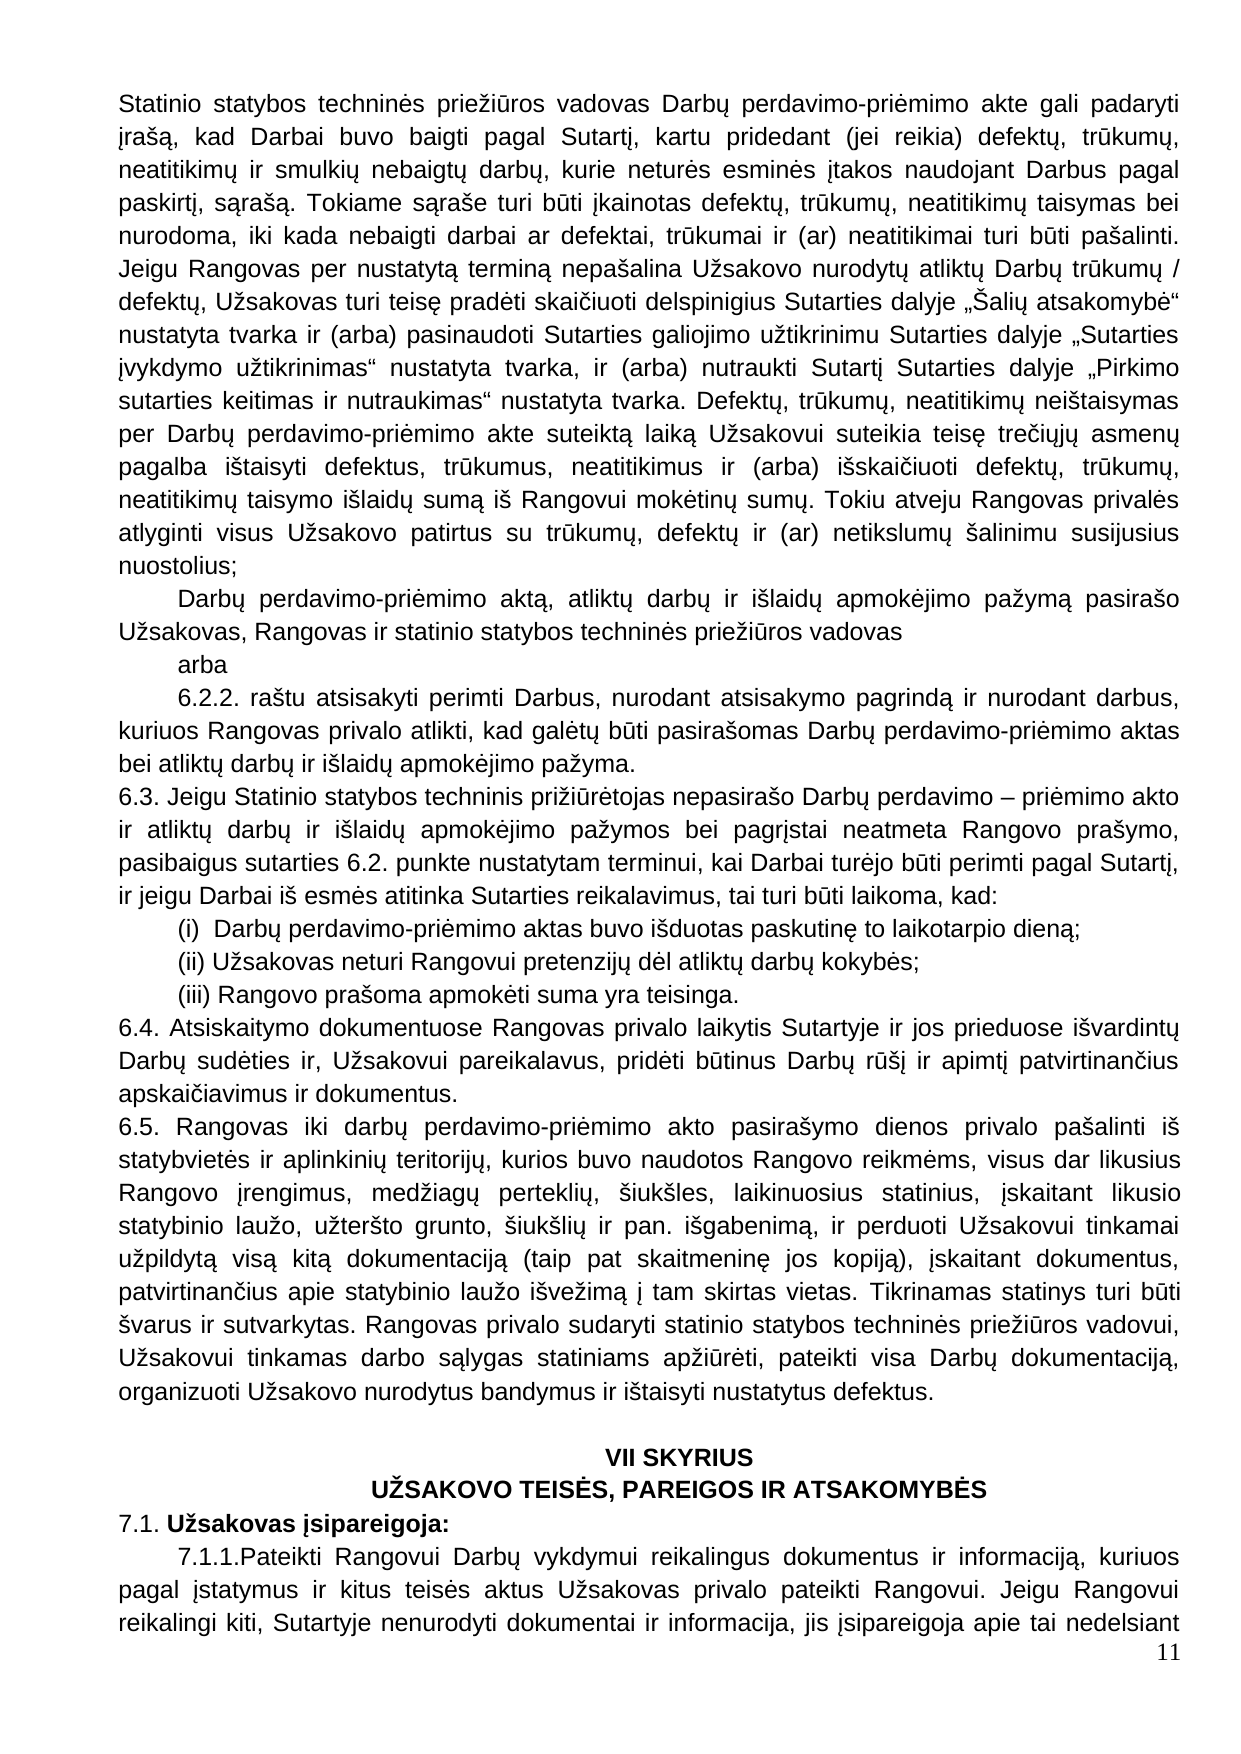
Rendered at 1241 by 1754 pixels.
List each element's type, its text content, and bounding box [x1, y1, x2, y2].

list 7.1. Užsakovas įsipareigoja: [118, 1508, 1181, 1537]
text (iii) Rangovo prašoma apmokėti suma yra teisinga. [177, 980, 1181, 1009]
text 6.4. Atsiskaitymo dokumentuose Rangovas privalo laikytis Sutartyje ir jos prieduose išvardintų Darbų sudėties ir, Užsakovui pareikalavus, pridėti būtinus Darbų rūšį ir apimtį patvirtinančius apskaičiavimus ir dokumentus. [118, 1013, 1181, 1108]
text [118, 1542, 1181, 1636]
text (i) Darbų perdavimo-priėmimo aktas buvo išduotas paskutinę to laikotarpio dieną; [118, 914, 1181, 943]
text VII SKYRIUS [118, 1442, 1181, 1471]
text (ii) Užsakovas neturi Rangovui pretenzijų dėl atliktų darbų kokybės; [177, 947, 1181, 976]
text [118, 89, 1181, 580]
text Darbų perdavimo-priėmimo aktą, atliktų darbų ir išlaidų apmokėjimo pažymą pasirašo Užsakovas, Rangovas ir statinio statybos techninės priežiūros vadovas [118, 584, 1181, 646]
text 6.2.2. raštu atsisakyti perimti Darbus, nurodant atsisakymo pagrindą ir nurodant darbus, kuriuos Rangovas privalo atlikti, kad galėtų būti pasirašomas Darbų perdavimo-priėmimo aktas bei atliktų darbų ir išlaidų apmokėjimo pažyma. [118, 683, 1181, 778]
text UŽSAKOVO TEISĖS, PAREIGOS IR ATSAKOMYBĖS [118, 1476, 1181, 1504]
text arba [118, 650, 1181, 679]
list 6.5. Rangovas iki darbų perdavimo-priėmimo akto pasirašymo dienos privalo pašalinti iš statybvietės ir aplinkinių teritorijų, kurios buvo naudotos Rangovo reikmėms, visus dar likusius Rangovo įrengimus, medžiagų perteklių, šiukšles, laikinuosius statinius, įskaitant likusio statybinio laužo, užteršto grunto, šiukšlių ir pan. išgabenimą, ir perduoti Užsakovui tinkamai užpildytą visą kitą dokumentaciją (taip pat skaitmeninę jos kopiją), įskaitant dokumentus, patvirtinančius apie statybinio laužo išvežimą į tam skirtas vietas. Tikrinamas statinys turi būti švarus ir sutvarkytas. Rangovas privalo sudaryti statinio statybos techninės priežiūros vadovui, Užsakovui tinkamas darbo sąlygas statiniams apžiūrėti, pateikti visa Darbų dokumentaciją, organizuoti Užsakovo nurodytus bandymus ir ištaisyti nustatytus defektus. [118, 1112, 1181, 1405]
text 6.3. Jeigu Statinio statybos techninis prižiūrėtojas nepasirašo Darbų perdavimo – priėmimo akto ir atliktų darbų ir išlaidų apmokėjimo pažymos bei pagrįstai neatmeta Rangovo prašymo, pasibaigus sutarties 6.2. punkte nustatytam terminui, kai Darbai turėjo būti perimti pagal Sutartį, ir jeigu Darbai iš esmės atitinka Sutarties reikalavimus, tai turi būti laikoma, kad: [118, 782, 1181, 910]
